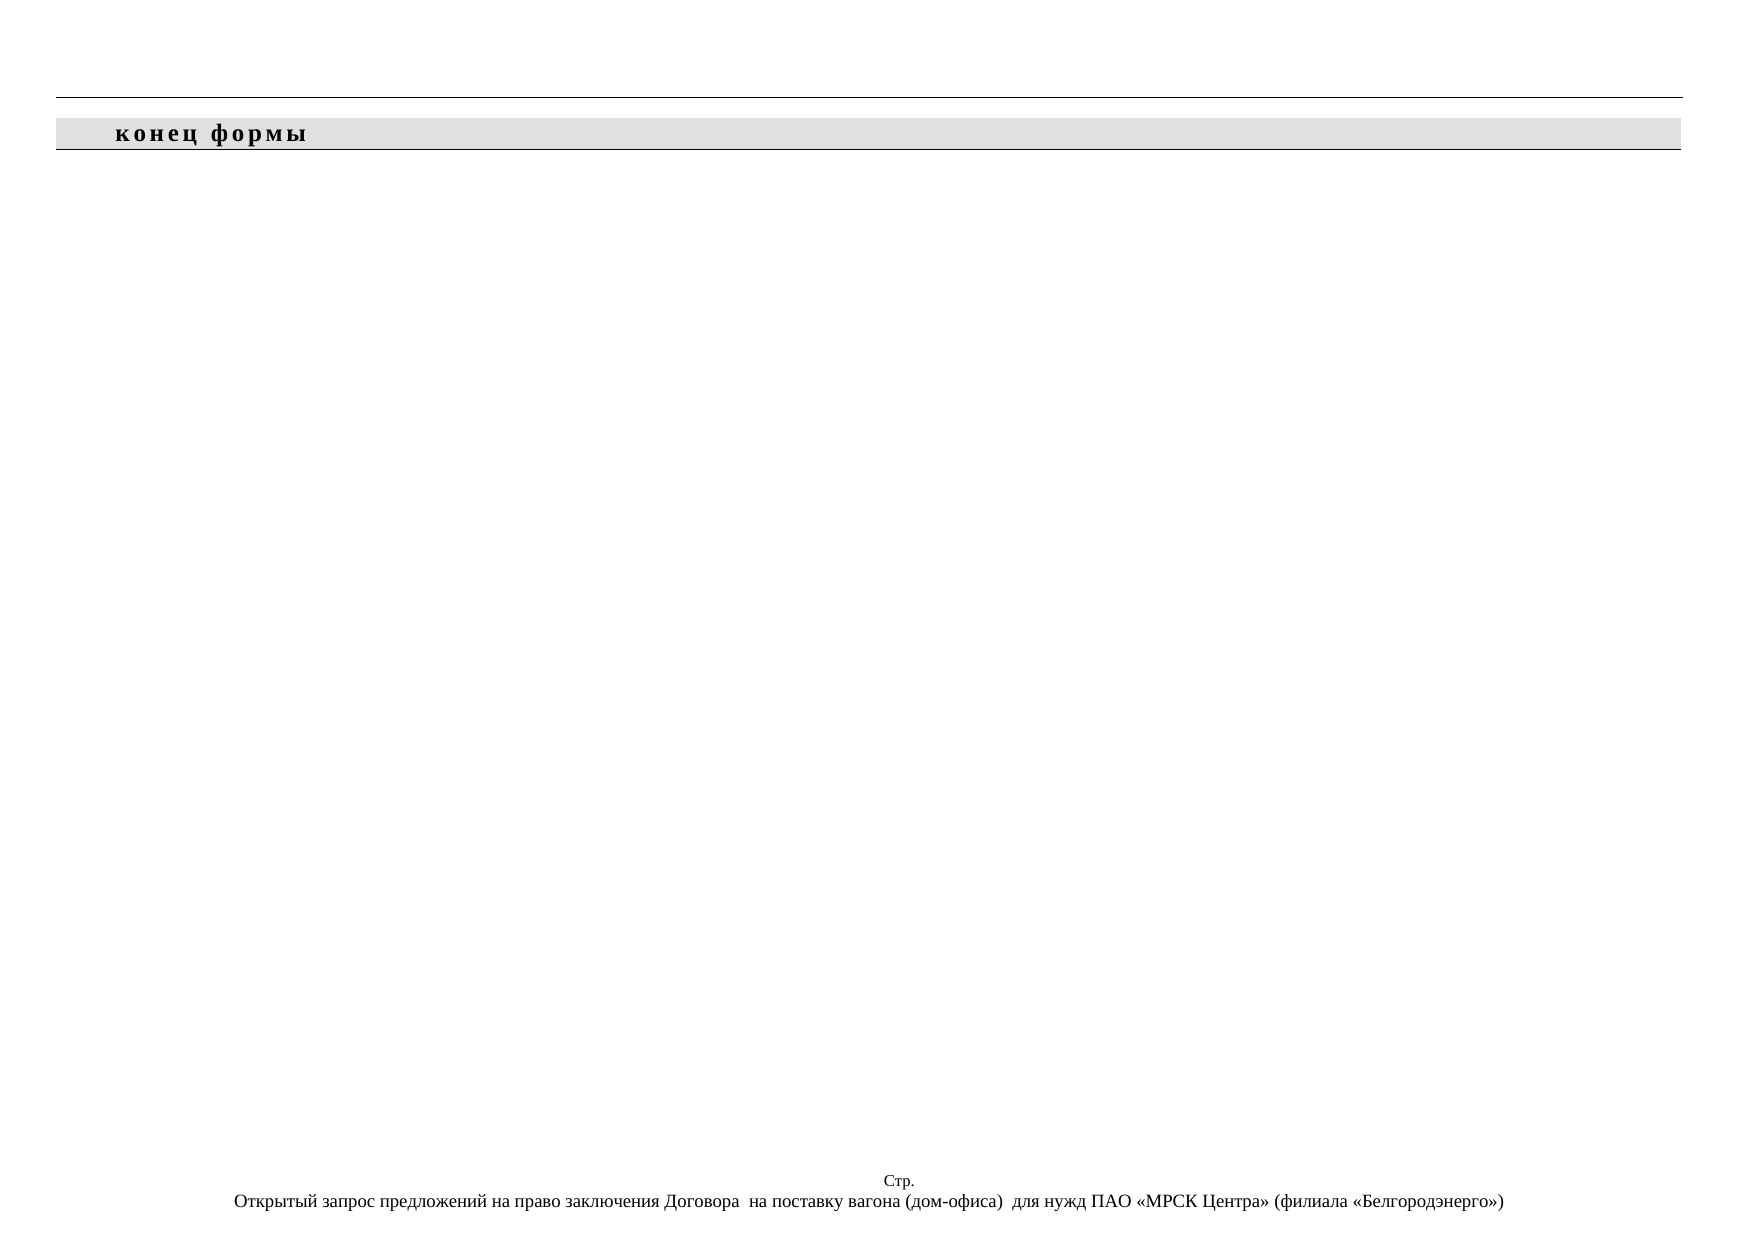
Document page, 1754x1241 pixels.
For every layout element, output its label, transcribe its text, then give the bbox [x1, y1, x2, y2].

text конец формы [56, 118, 1681, 149]
